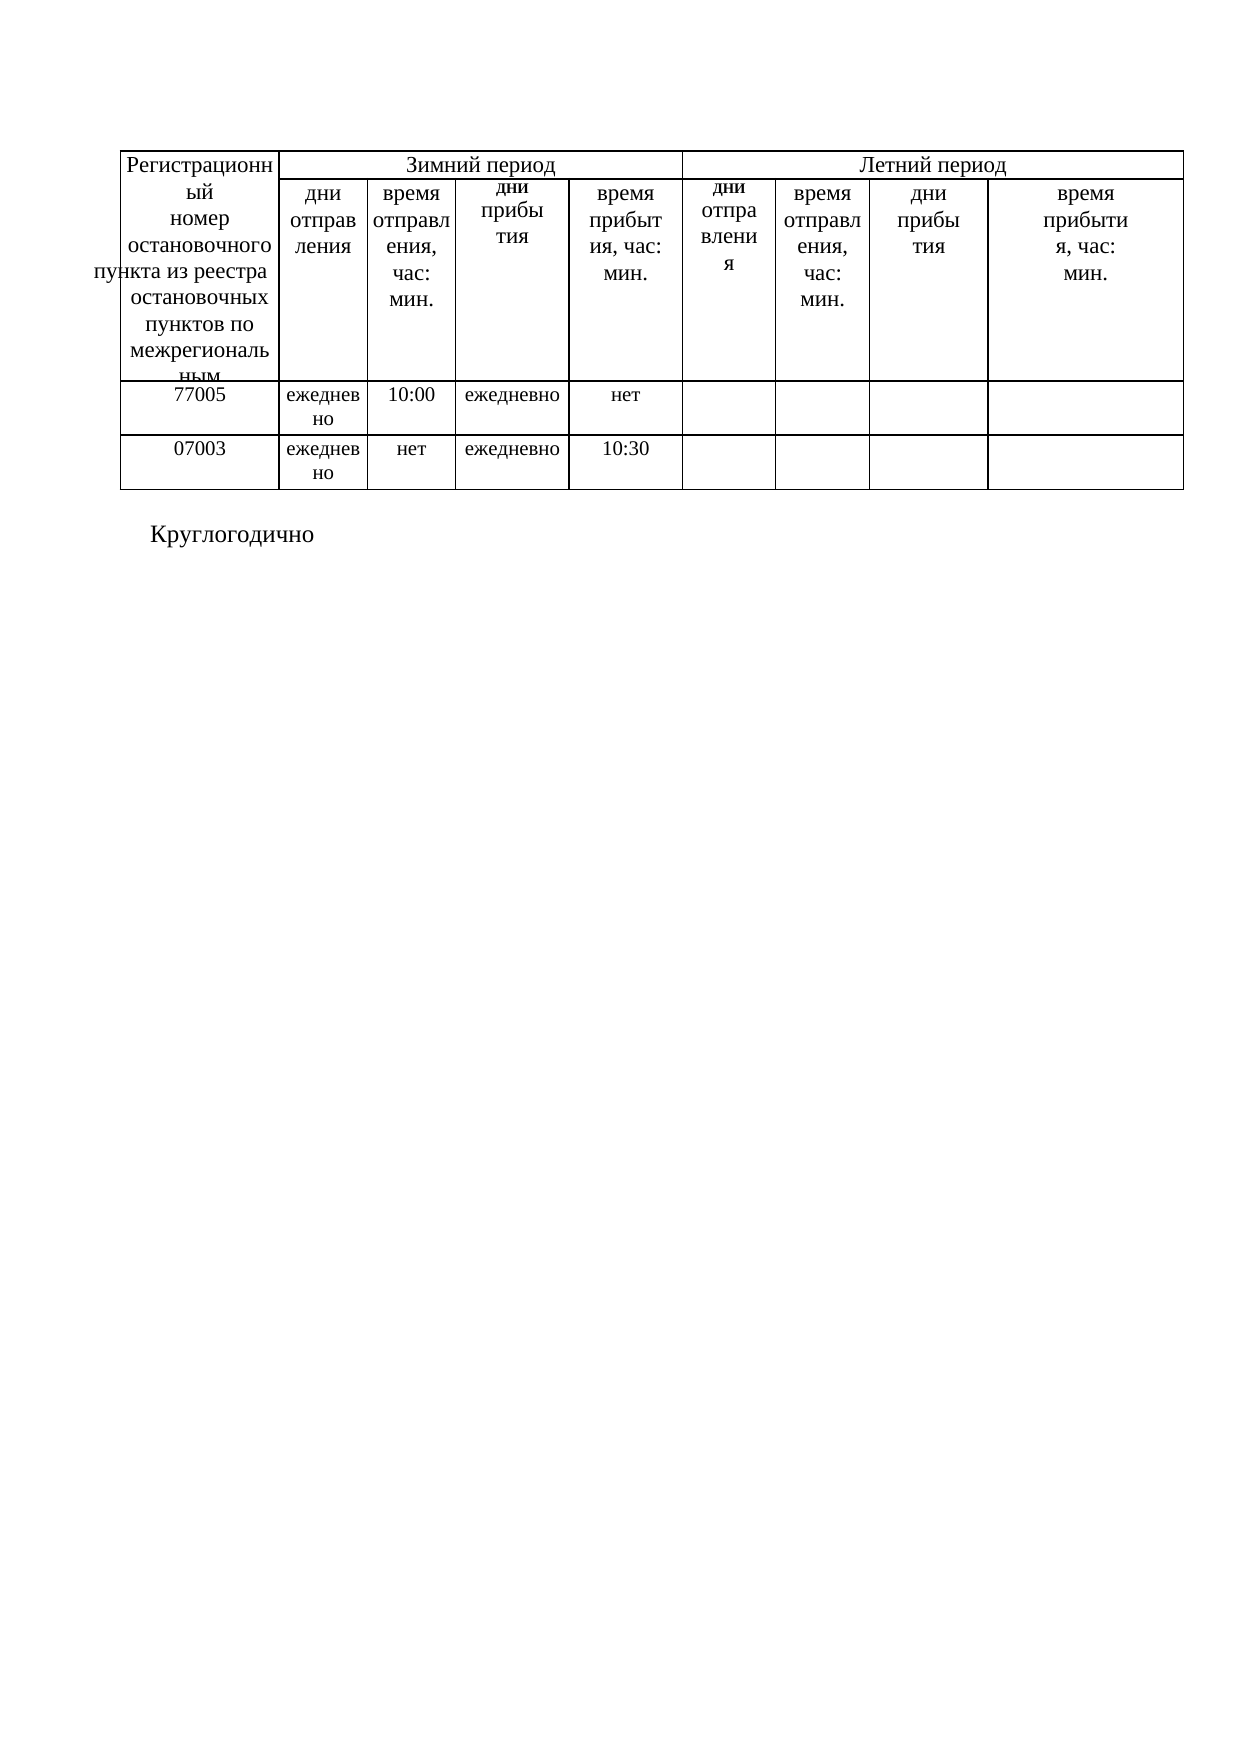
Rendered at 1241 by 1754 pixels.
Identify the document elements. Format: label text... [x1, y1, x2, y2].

table_cell [870, 382, 987, 434]
table_cell дни прибы тия [870, 180, 987, 380]
table_header Зимний период [280, 152, 682, 178]
table_cell 10:30 [570, 436, 682, 489]
table_cell [683, 382, 775, 434]
table_cell время отправл ения, час: мин. [368, 180, 455, 380]
table_cell время прибыт ия, час: мин. [570, 180, 682, 380]
table_cell 07003 [121, 436, 278, 489]
table_cell 77005 [121, 382, 278, 434]
table_cell ежедневно [280, 436, 367, 489]
table_header Летний период [683, 152, 1183, 178]
table_cell 10:00 [368, 382, 455, 434]
table_cell [776, 436, 869, 489]
table_cell [989, 436, 1183, 489]
table_cell ДНИ отпра влени я [683, 180, 775, 380]
table_cell нет [368, 436, 455, 489]
table_cell [683, 436, 775, 489]
table_cell ежедневно [456, 382, 568, 434]
table_cell нет [570, 382, 682, 434]
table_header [121, 152, 278, 380]
table_cell время отправл ения, час: мин. [776, 180, 869, 380]
table_cell [870, 436, 987, 489]
table_cell ежедневно [280, 382, 367, 434]
table_cell ежедневно [456, 436, 568, 489]
text Круглогодично [150, 519, 1090, 548]
table_cell [989, 382, 1183, 434]
table_cell дни отправ ления [280, 180, 367, 380]
table_cell ДНИ прибы тия [456, 180, 568, 380]
table_cell время прибыти я, час: мин. [989, 180, 1183, 380]
table_cell [776, 382, 869, 434]
